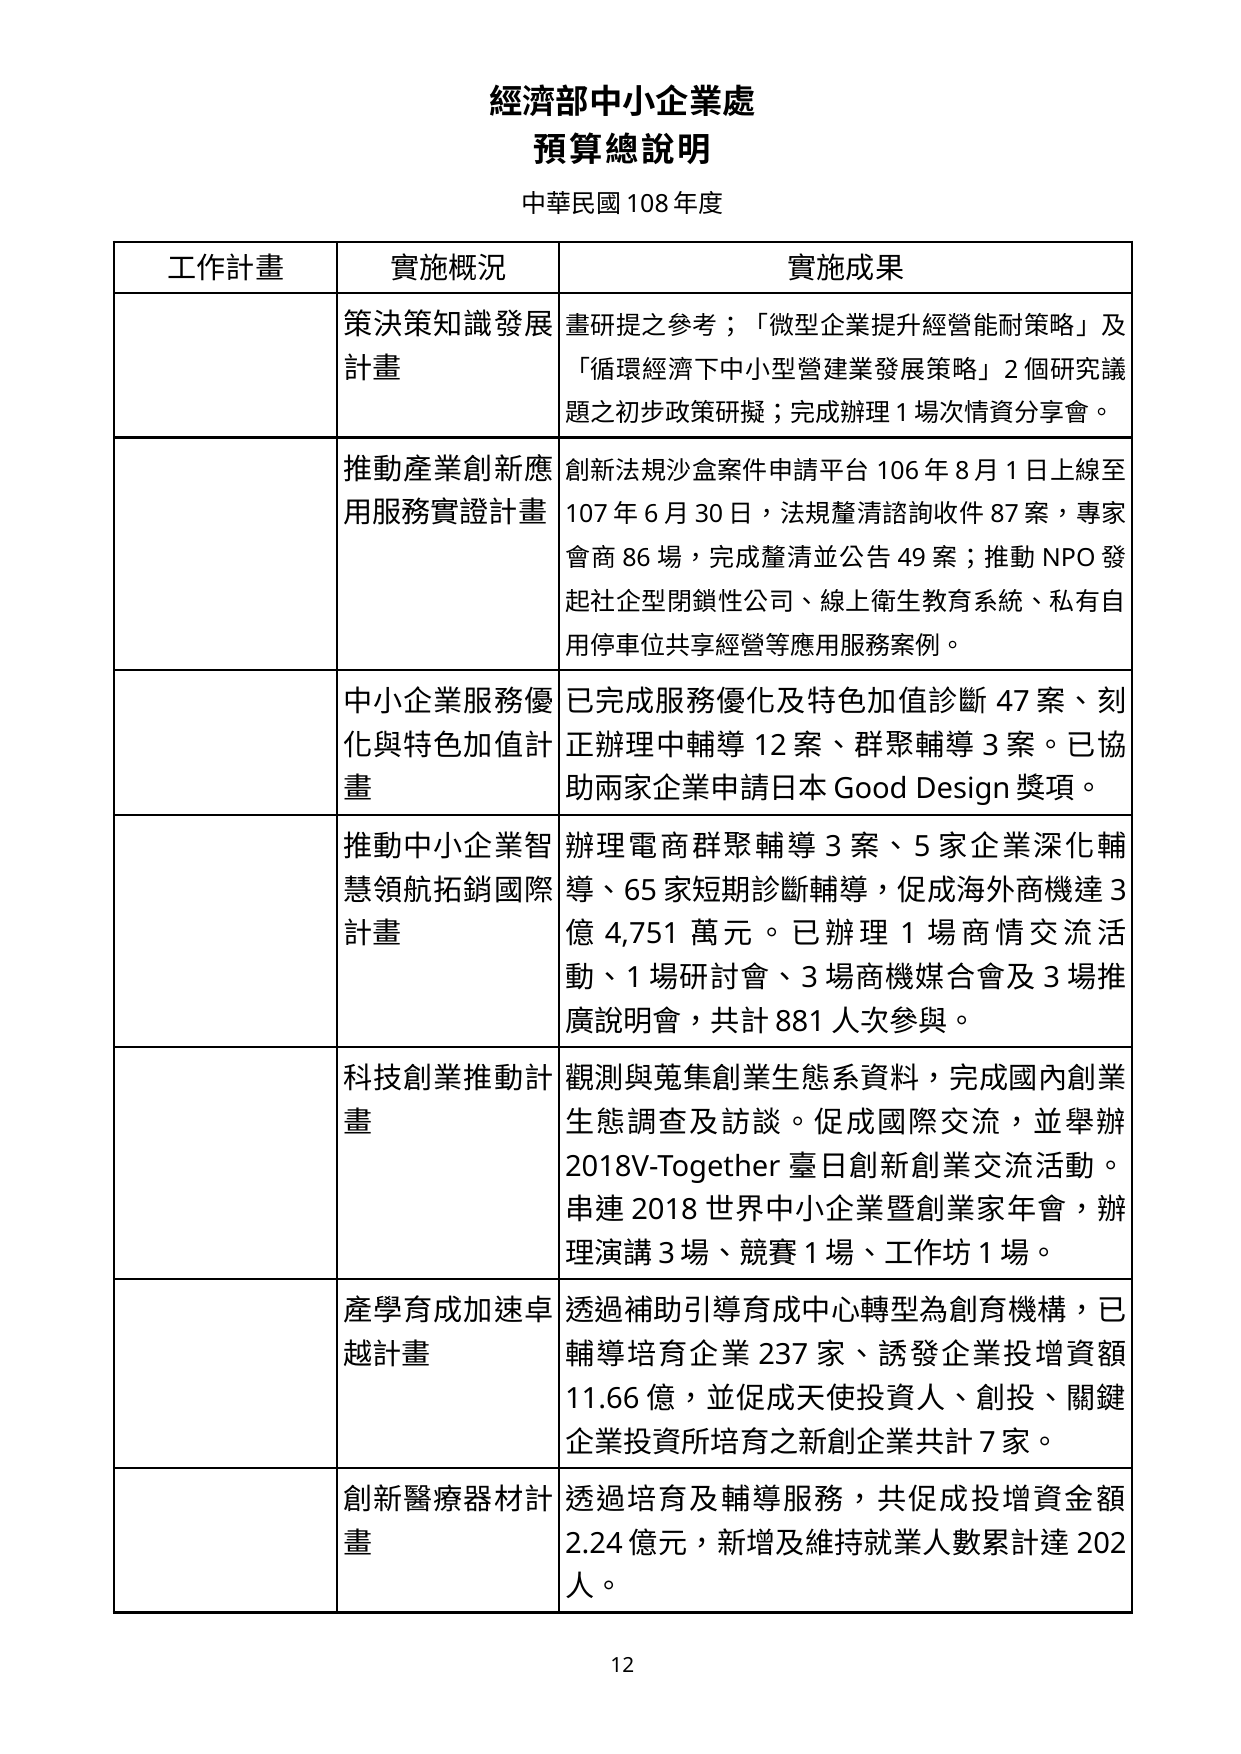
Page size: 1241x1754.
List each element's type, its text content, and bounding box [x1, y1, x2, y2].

table_cell 推動中小企業智慧領航拓銷國際計畫 [338, 816, 558, 1046]
table_header 實施概況 [338, 243, 558, 292]
table_cell 中小企業服務優化與特色加值計畫 [338, 671, 558, 813]
table_cell [115, 1469, 336, 1611]
table_cell [115, 294, 336, 436]
table_cell [115, 671, 336, 813]
table_cell 創新法規沙盒案件申請平台106年8月1日上線至107年6月30日，法規釐清諮詢收件87案，專家會商86場，完成釐清並公告49案；推動NPO發起社企型閉鎖性公司、線上衛生教育系統、私有自用停車位共享經營等應用服務案例。 [560, 439, 1131, 669]
table_cell 科技創業推動計畫 [338, 1048, 558, 1278]
table_cell 產學育成加速卓越計畫 [338, 1280, 558, 1467]
table_cell 透過補助引導育成中心轉型為創育機構，已輔導培育企業237家、誘發企業投增資額11.66億，並促成天使投資人、創投、關鍵企業投資所培育之新創企業共計7家。 [560, 1280, 1131, 1467]
table_cell 推動產業創新應用服務實證計畫 [338, 439, 558, 669]
table_cell [115, 1280, 336, 1467]
table_header 實施成果 [560, 243, 1131, 292]
table_cell 已完成服務優化及特色加值診斷47案、刻正辦理中輔導12案、群聚輔導3案。已協助兩家企業申請日本Good Design獎項。 [560, 671, 1131, 813]
table_cell 觀測與蒐集創業生態系資料，完成國內創業生態調查及訪談。促成國際交流，並舉辦2018V-Together臺日創新創業交流活動。串連2018世界中小企業暨創業家年會，辦理演講3場、競賽1場、工作坊1場。 [560, 1048, 1131, 1278]
table_cell [115, 816, 336, 1046]
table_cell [560, 294, 1131, 436]
table_cell 透過培育及輔導服務，共促成投增資金額2.24億元，新增及維持就業人數累計達202人。 [560, 1469, 1131, 1611]
table_cell 新興中小企業政策決策知識發展計畫 [338, 294, 558, 436]
table_header 工作計畫 [115, 243, 336, 292]
table_cell [115, 439, 336, 669]
table_cell 創新醫療器材計畫 [338, 1469, 558, 1611]
table_cell [115, 1048, 336, 1278]
table_cell 辦理電商群聚輔導3案、5家企業深化輔導、65家短期診斷輔導，促成海外商機達3億4,751萬元。已辦理1場商情交流活動、1場研討會、3場商機媒合會及3場推廣說明會，共計881人次參與。 [560, 816, 1131, 1046]
